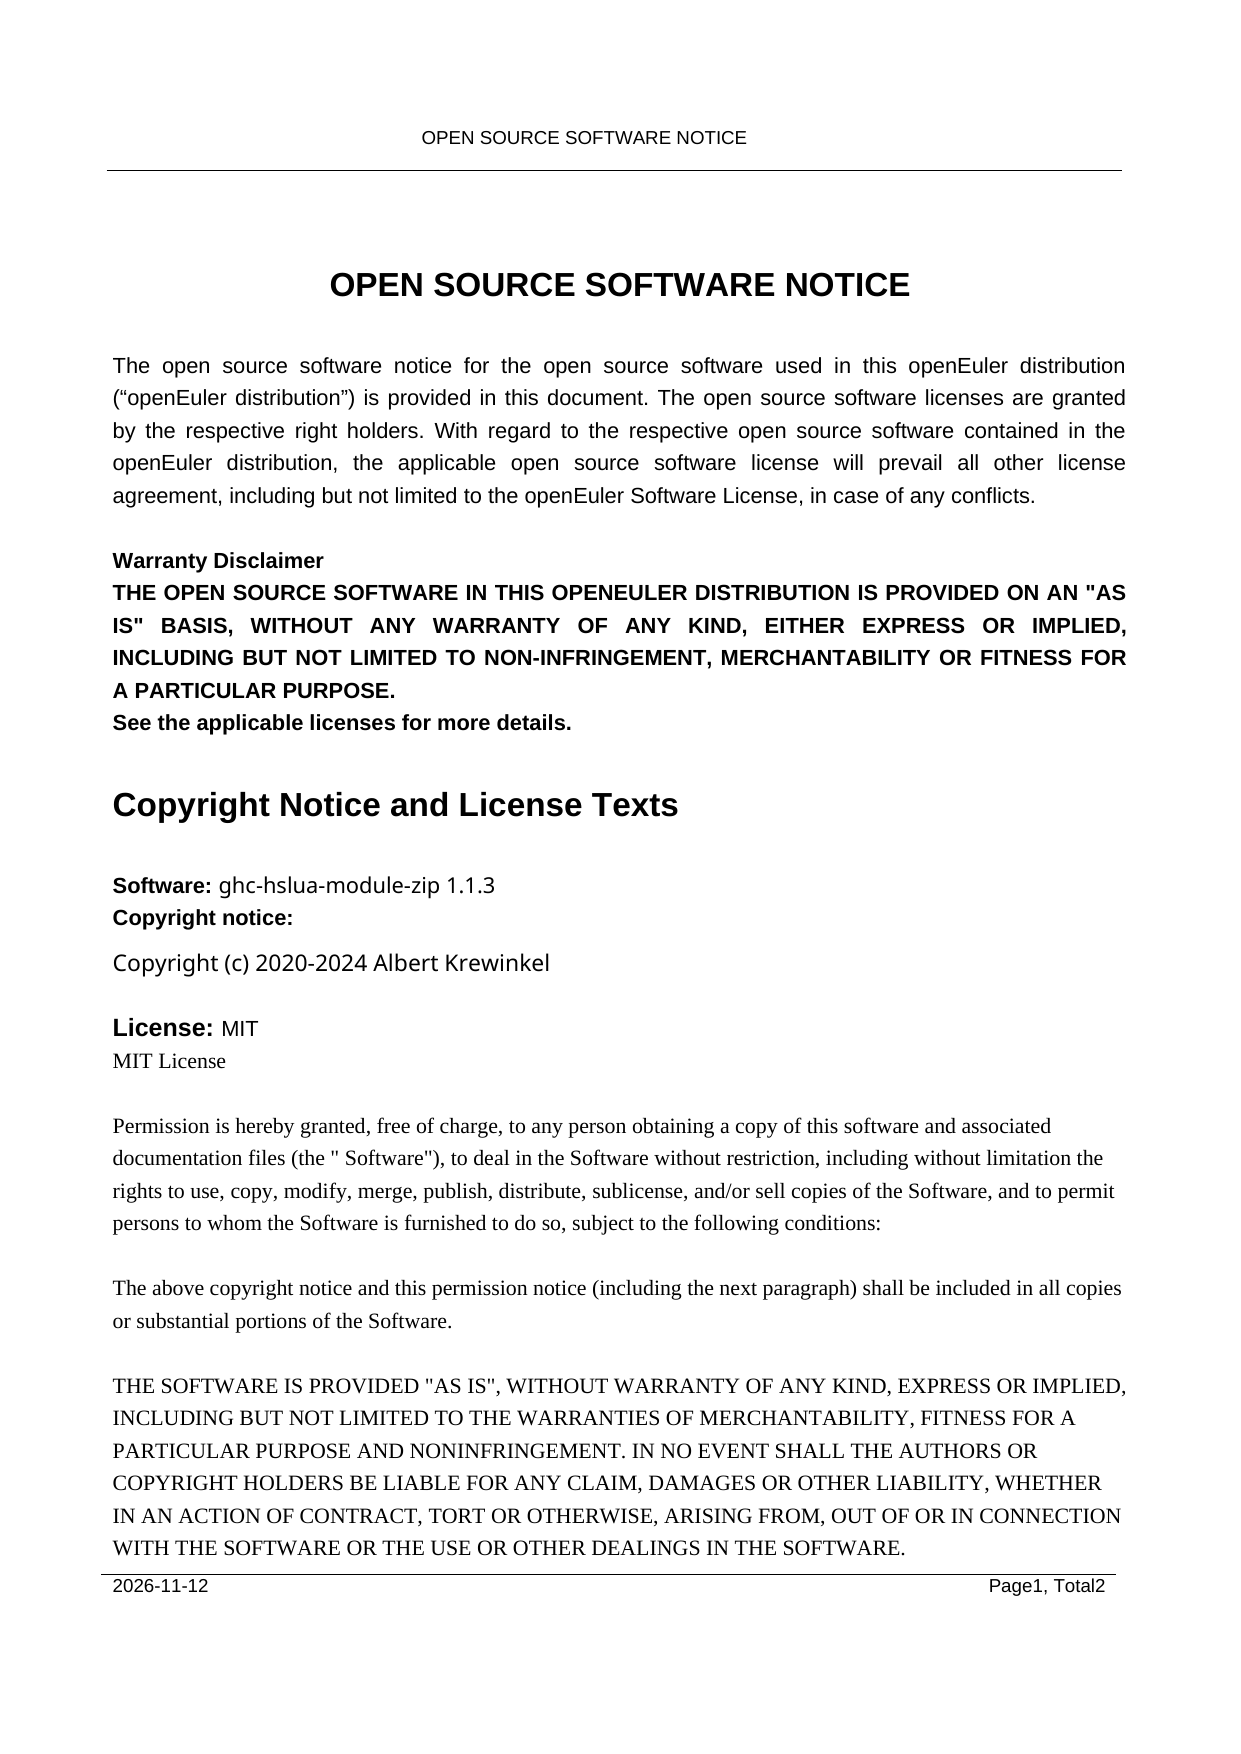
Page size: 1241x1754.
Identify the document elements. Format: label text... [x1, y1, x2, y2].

text THE OPEN SOURCE SOFTWARE IN THIS OPENEULER DISTRIBUTION IS PROVIDED ON AN "AS IS" BASIS, WITHOUT ANY WARRANTY OF ANY KIND, EITHER EXPRESS OR IMPLIED, INCLUDING BUT NOT LIMITED TO NON-INFRINGEMENT, MERCHANTABILITY OR FITNESS FOR A PARTICULAR PURPOSE. See the applicable licenses for more details. [112, 576, 1128, 739]
text Warranty Disclaimer [112, 544, 1128, 576]
title Software: ghc-hslua-module-zip 1.1.3 [112, 869, 1128, 901]
text Copyright Notice and License Texts [112, 771, 1128, 836]
text Copyright (c) 2020-2024 Albert Krewinkel [112, 947, 1128, 1012]
text OPEN SOURCE SOFTWARE NOTICE [112, 251, 1128, 316]
text The open source software notice for the open source software used in this openEuler distribution (“openEuler distribution”) is provided in this document. The open source software licenses are granted by the respective right holders. With regard to the respective open source software contained in the openEuler distribution, the applicable open source software license will prevail all other license agreement, including but not limited to the openEuler Software License, in case of any conflicts. [112, 349, 1128, 511]
text Copyright notice: [112, 901, 1128, 934]
text License: MIT [112, 1012, 1128, 1044]
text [112, 1044, 1128, 1564]
